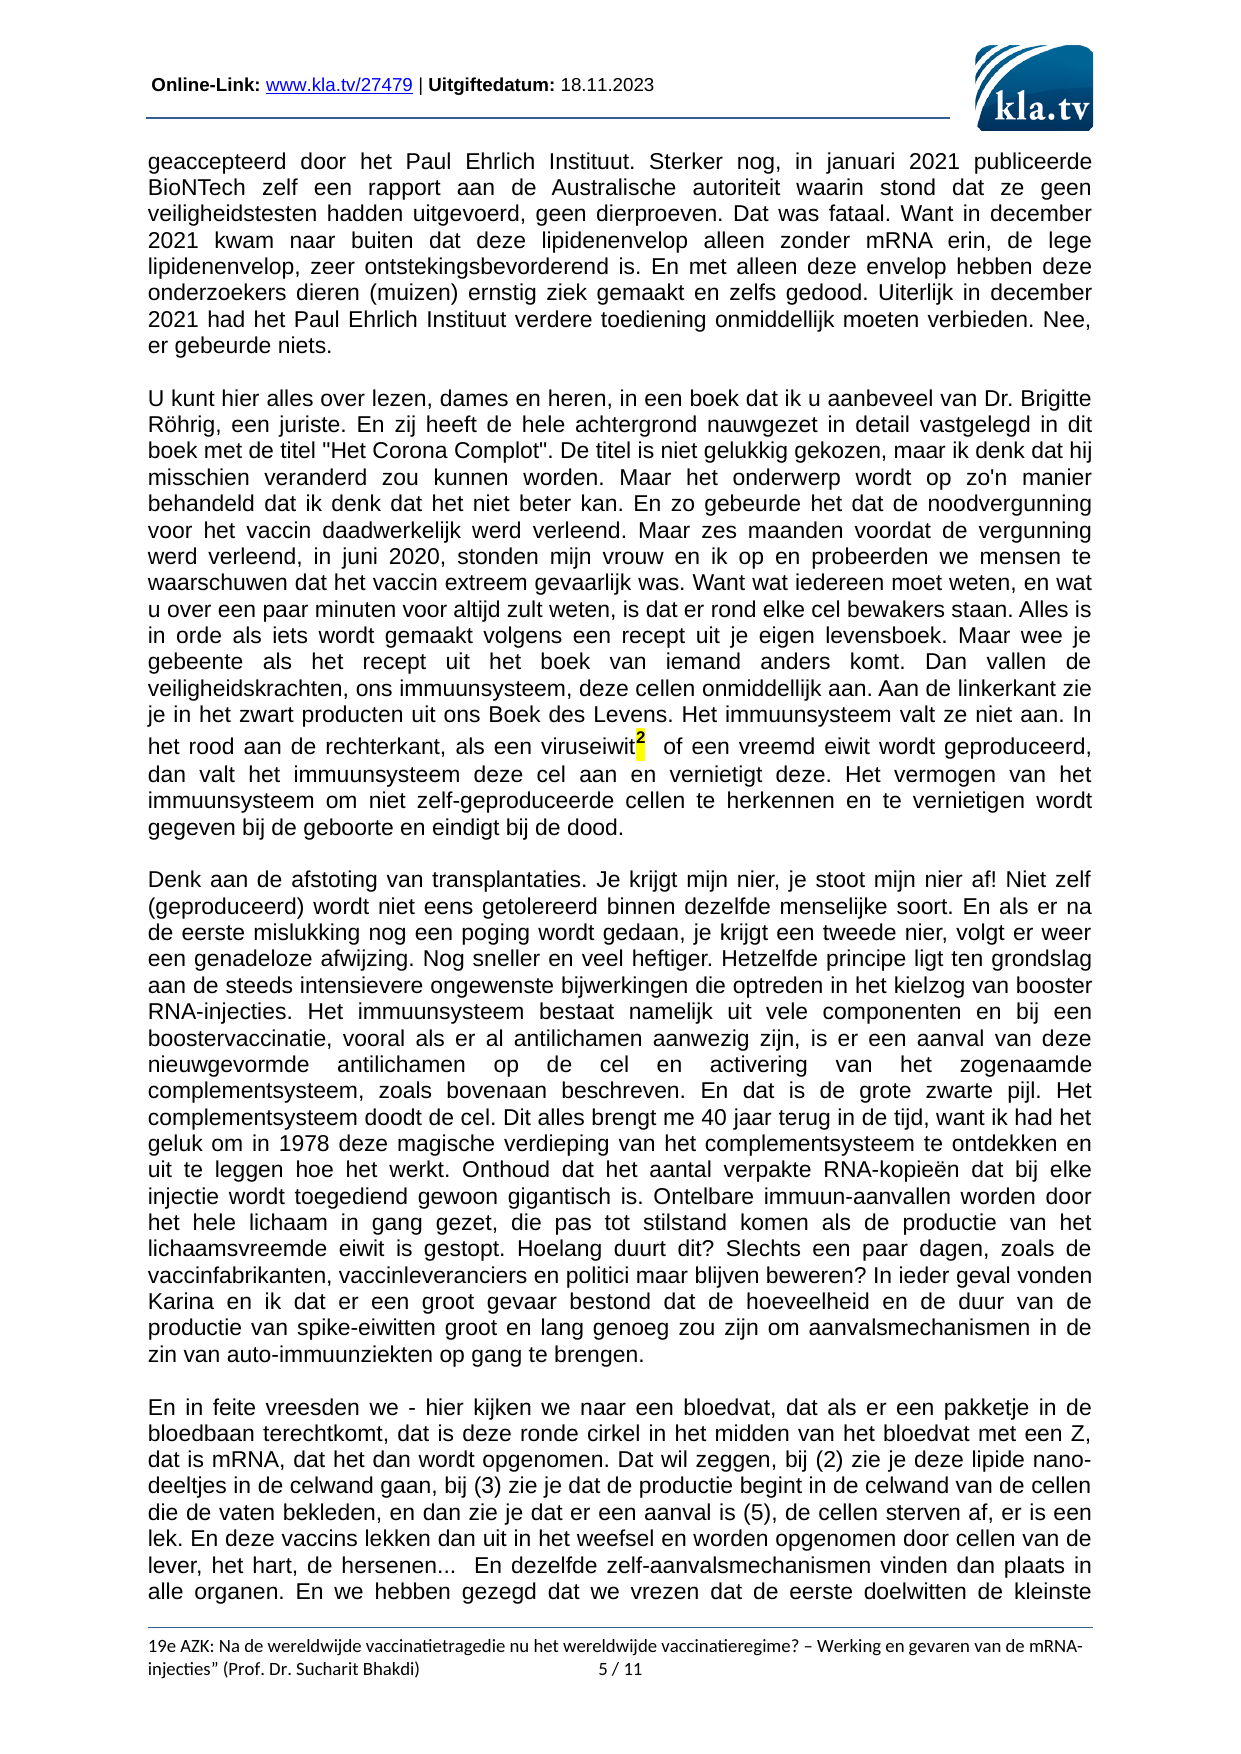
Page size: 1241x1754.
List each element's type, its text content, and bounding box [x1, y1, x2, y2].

text U kunt hier alles over lezen, dames en heren, in een boek dat ik u aanbeveel van Dr. Brigitte Röhrig, een juriste. En zij heeft de hele achtergrond nauwgezet in detail vastgelegd in dit boek met de titel "Het Corona Complot". De titel is niet gelukkig gekozen, maar ik denk dat hij misschien veranderd zou kunnen worden. Maar het onderwerp wordt op zo'n manier behandeld dat ik denk dat het niet beter kan. En zo gebeurde het dat de noodvergunning voor het vaccin daadwerkelijk werd verleend. Maar zes maanden voordat de vergunning werd verleend, in juni 2020, stonden mijn vrouw en ik op en probeerden we mensen te waarschuwen dat het vaccin extreem gevaarlijk was. Want wat iedereen moet weten, en wat u over een paar minuten voor altijd zult weten, is dat er rond elke cel bewakers staan. Alles is in orde als iets wordt gemaakt volgens een recept uit je eigen levensboek. Maar wee je gebeente als het recept uit het boek van iemand anders komt. Dan vallen de veiligheidskrachten, ons immuunsysteem, deze cellen onmiddellijk aan. Aan de linkerkant zie je in het zwart producten uit ons Boek des Levens. Het immuunsysteem valt ze niet aan. In het rood aan de rechterkant, als een viruseiwit2 of een vreemd eiwit wordt geproduceerd, dan valt het immuunsysteem deze cel aan en vernietigt deze. Het vermogen van het immuunsysteem om niet zelf-geproduceerde cellen te herkennen en te vernietigen wordt gegeven bij de geboorte en eindigt bij de dood. [148, 385, 1093, 840]
text Denk aan de afstoting van transplantaties. Je krijgt mijn nier, je stoot mijn nier af! Niet zelf (geproduceerd) wordt niet eens getolereerd binnen dezelfde menselijke soort. En als er na de eerste mislukking nog een poging wordt gedaan, je krijgt een tweede nier, volgt er weer een genadeloze afwijzing. Nog sneller en veel heftiger. Hetzelfde principe ligt ten grondslag aan de steeds intensievere ongewenste bijwerkingen die optreden in het kielzog van booster RNA-injecties. Het immuunsysteem bestaat namelijk uit vele componenten en bij een boostervaccinatie, vooral als er al antilichamen aanwezig zijn, is er een aanval van deze nieuwgevormde antilichamen op de cel en activering van het zogenaamde complementsysteem, zoals bovenaan beschreven. En dat is de grote zwarte pijl. Het complementsysteem doodt de cel. Dit alles brengt me 40 jaar terug in de tijd, want ik had het geluk om in 1978 deze magische verdieping van het complementsysteem te ontdekken en uit te leggen hoe het werkt. Onthoud dat het aantal verpakte RNA-kopieën dat bij elke injectie wordt toegediend gewoon gigantisch is. Ontelbare immuun-aanvallen worden door het hele lichaam in gang gezet, die pas tot stilstand komen als de productie van het lichaamsvreemde eiwit is gestopt. Hoelang duurt dit? Slechts een paar dagen, zoals de vaccinfabrikanten, vaccinleveranciers en politici maar blijven beweren? In ieder geval vonden Karina en ik dat er een groot gevaar bestond dat de hoeveelheid en de duur van de productie van spike-eiwitten groot en lang genoeg zou zijn om aanvalsmechanismen in de zin van auto-immuunziekten op gang te brengen. [148, 866, 1093, 1367]
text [148, 148, 1093, 358]
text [148, 1393, 1093, 1604]
